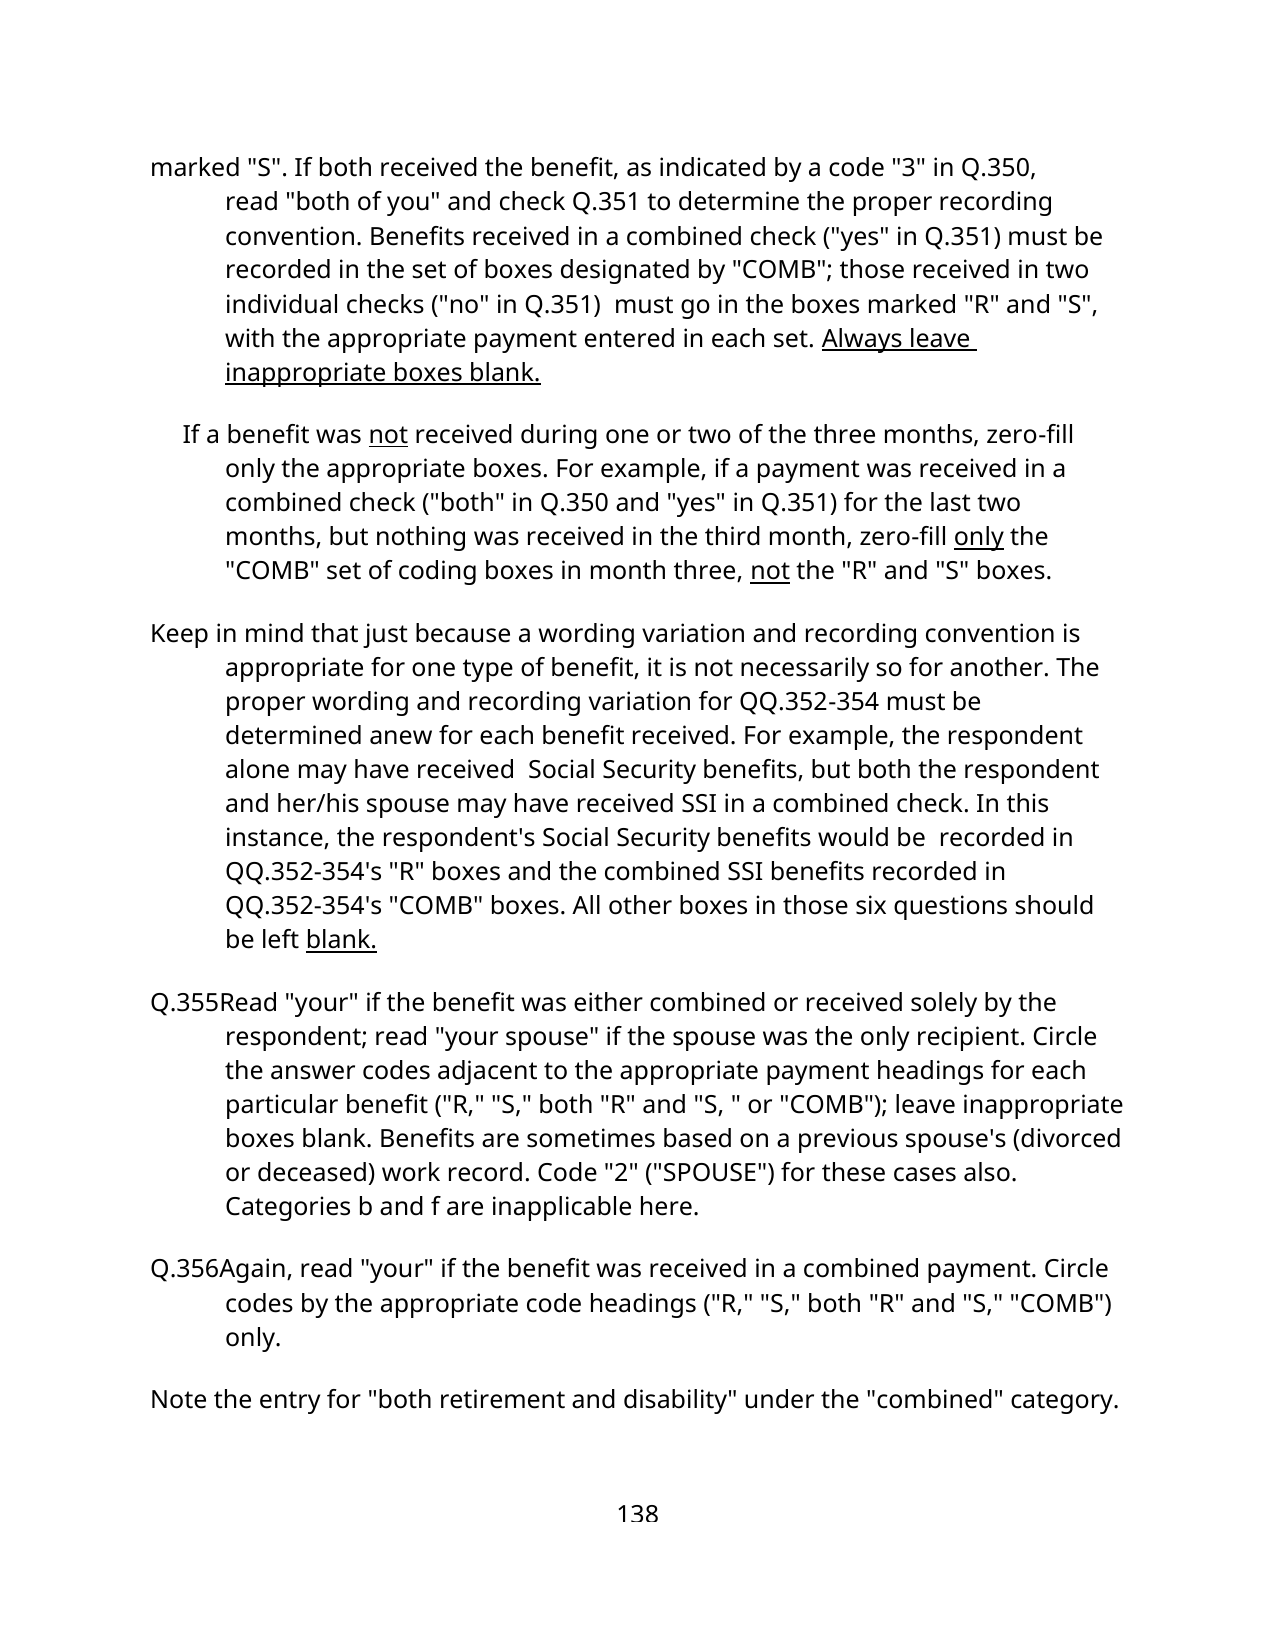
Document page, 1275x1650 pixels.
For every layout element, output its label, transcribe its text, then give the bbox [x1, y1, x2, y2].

text If a benefit was not received during one or two of the three months, zero-fill only the appropriate boxes. For example, if a payment was received in a combined check ("both" in Q.350 and "yes" in Q.351) for the last two months, but nothing was received in the third month, zero-fill only the "COMB" set of coding boxes in month three, not the "R" and "S" boxes. [150, 417, 1125, 587]
text Keep in mind that just because a wording variation and recording convention is appropriate for one type of benefit, it is not necessarily so for another. The proper wording and recording variation for QQ.352-354 must be determined anew for each benefit received. For example, the respondent alone may have received Social Security benefits, but both the respondent and her/his spouse may have received SSI in a combined check. In this instance, the respondent's Social Security benefits would be recorded in QQ.352-354's "R" boxes and the combined SSI benefits recorded in QQ.352-354's "COMB" boxes. All other boxes in those six questions should be left blank. [150, 615, 1125, 956]
text Q.356Again, read "your" if the benefit was received in a combined payment. Circle codes by the appropriate code headings ("R," "S," both "R" and "S," "COMB") only. [150, 1251, 1125, 1353]
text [150, 1382, 1125, 1416]
text Q.355Read "your" if the benefit was either combined or received solely by the respondent; read "your spouse" if the spouse was the only recipient. Circle the answer codes adjacent to the appropriate payment headings for each particular benefit ("R," "S," both "R" and "S, " or "COMB"); leave inappropriate boxes blank. Benefits are sometimes based on a previous spouse's (divorced or deceased) work record. Code "2" ("SPOUSE") for these cases also. Categories b and f are inapplicable here. [150, 984, 1125, 1223]
text marked "S". If both received the benefit, as indicated by a code "3" in Q.350, read "both of you" and check Q.351 to determine the proper recording convention. Benefits received in a combined check ("yes" in Q.351) must be recorded in the set of boxes designated by "COMB"; those received in two individual checks ("no" in Q.351) must go in the boxes marked "R" and "S", with the appropriate payment entered in each set. Always leave inappropriate boxes blank. [150, 150, 1125, 388]
